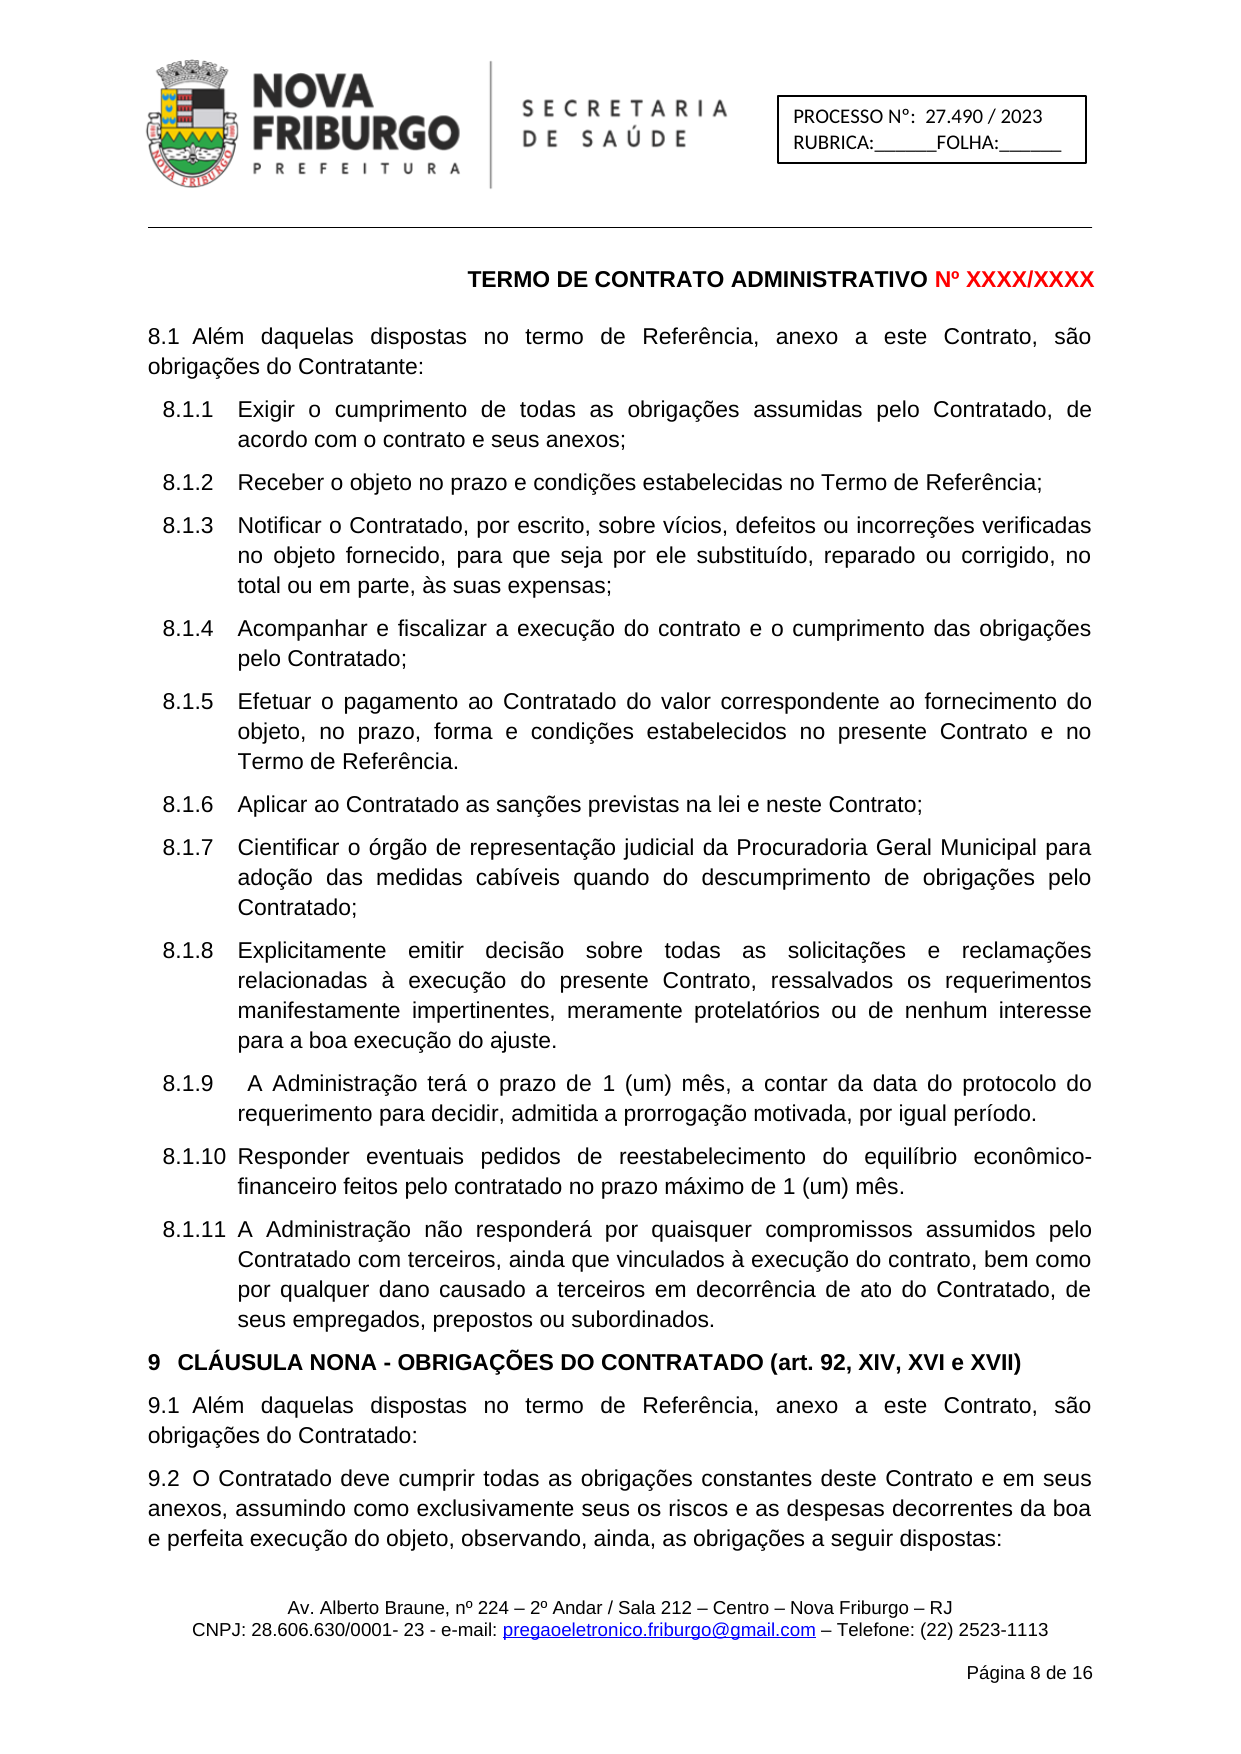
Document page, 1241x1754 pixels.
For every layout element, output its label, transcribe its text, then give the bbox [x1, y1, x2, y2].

list CLÁUSULA NONA - OBRIGAÇÕES DO CONTRATADO (art. 92, XIV, XVI e XVII) [148, 1349, 1092, 1376]
list Acompanhar e fiscalizar a execução do contrato e o cumprimento das obrigações pelo Contratado; [162, 615, 1092, 671]
picture [134, 48, 744, 203]
list A Administração não responderá por quaisquer compromissos assumidos pelo Contratado com terceiros, ainda que vinculados à execução do contrato, bem como por qualquer dano causado a terceiros em decorrência de ato do Contratado, de seus empregados, prepostos ou subordinados. [162, 1216, 1092, 1333]
list Exigir o cumprimento de todas as obrigações assumidas pelo Contratado, de acordo com o contrato e seus anexos; [162, 396, 1092, 453]
list A Administração terá o prazo de 1 (um) mês, a contar da data do protocolo do requerimento para decidir, admitida a prorrogação motivada, por igual período. [162, 1070, 1092, 1127]
list Além daquelas dispostas no termo de Referência, anexo a este Contrato, são obrigações do Contratado: [148, 1392, 1092, 1448]
list Cientificar o órgão de representação judicial da Procuradoria Geral Municipal para adoção das medidas cabíveis quando do descumprimento de obrigações pelo Contratado; [162, 833, 1092, 920]
list Aplicar ao Contratado as sanções previstas na lei e neste Contrato; [162, 791, 1092, 817]
list Responder eventuais pedidos de reestabelecimento do equilíbrio econômico-financeiro feitos pelo contratado no prazo máximo de 1 (um) mês. [162, 1143, 1092, 1199]
list Explicitamente emitir decisão sobre todas as solicitações e reclamações relacionadas à execução do presente Contrato, ressalvados os requerimentos manifestamente impertinentes, meramente protelatórios ou de nenhum interesse para a boa execução do ajuste. [162, 937, 1092, 1054]
list Notificar o Contratado, por escrito, sobre vícios, defeitos ou incorreções verificadas no objeto fornecido, para que seja por ele substituído, reparado ou corrigido, no total ou em parte, às suas expensas; [162, 512, 1092, 598]
list O Contratado deve cumprir todas as obrigações constantes deste Contrato e em seus anexos, assumindo como exclusivamente seus os riscos e as despesas decorrentes da boa e perfeita execução do objeto, observando, ainda, as obrigações a seguir dispostas: [148, 1465, 1092, 1552]
list Efetuar o pagamento ao Contratado do valor correspondente ao fornecimento do objeto, no prazo, forma e condições estabelecidos no presente Contrato e no Termo de Referência. [162, 688, 1092, 774]
list Receber o objeto no prazo e condições estabelecidas no Termo de Referência; [162, 469, 1092, 495]
list Além daquelas dispostas no termo de Referência, anexo a este Contrato, são obrigações do Contratante: [148, 323, 1092, 380]
